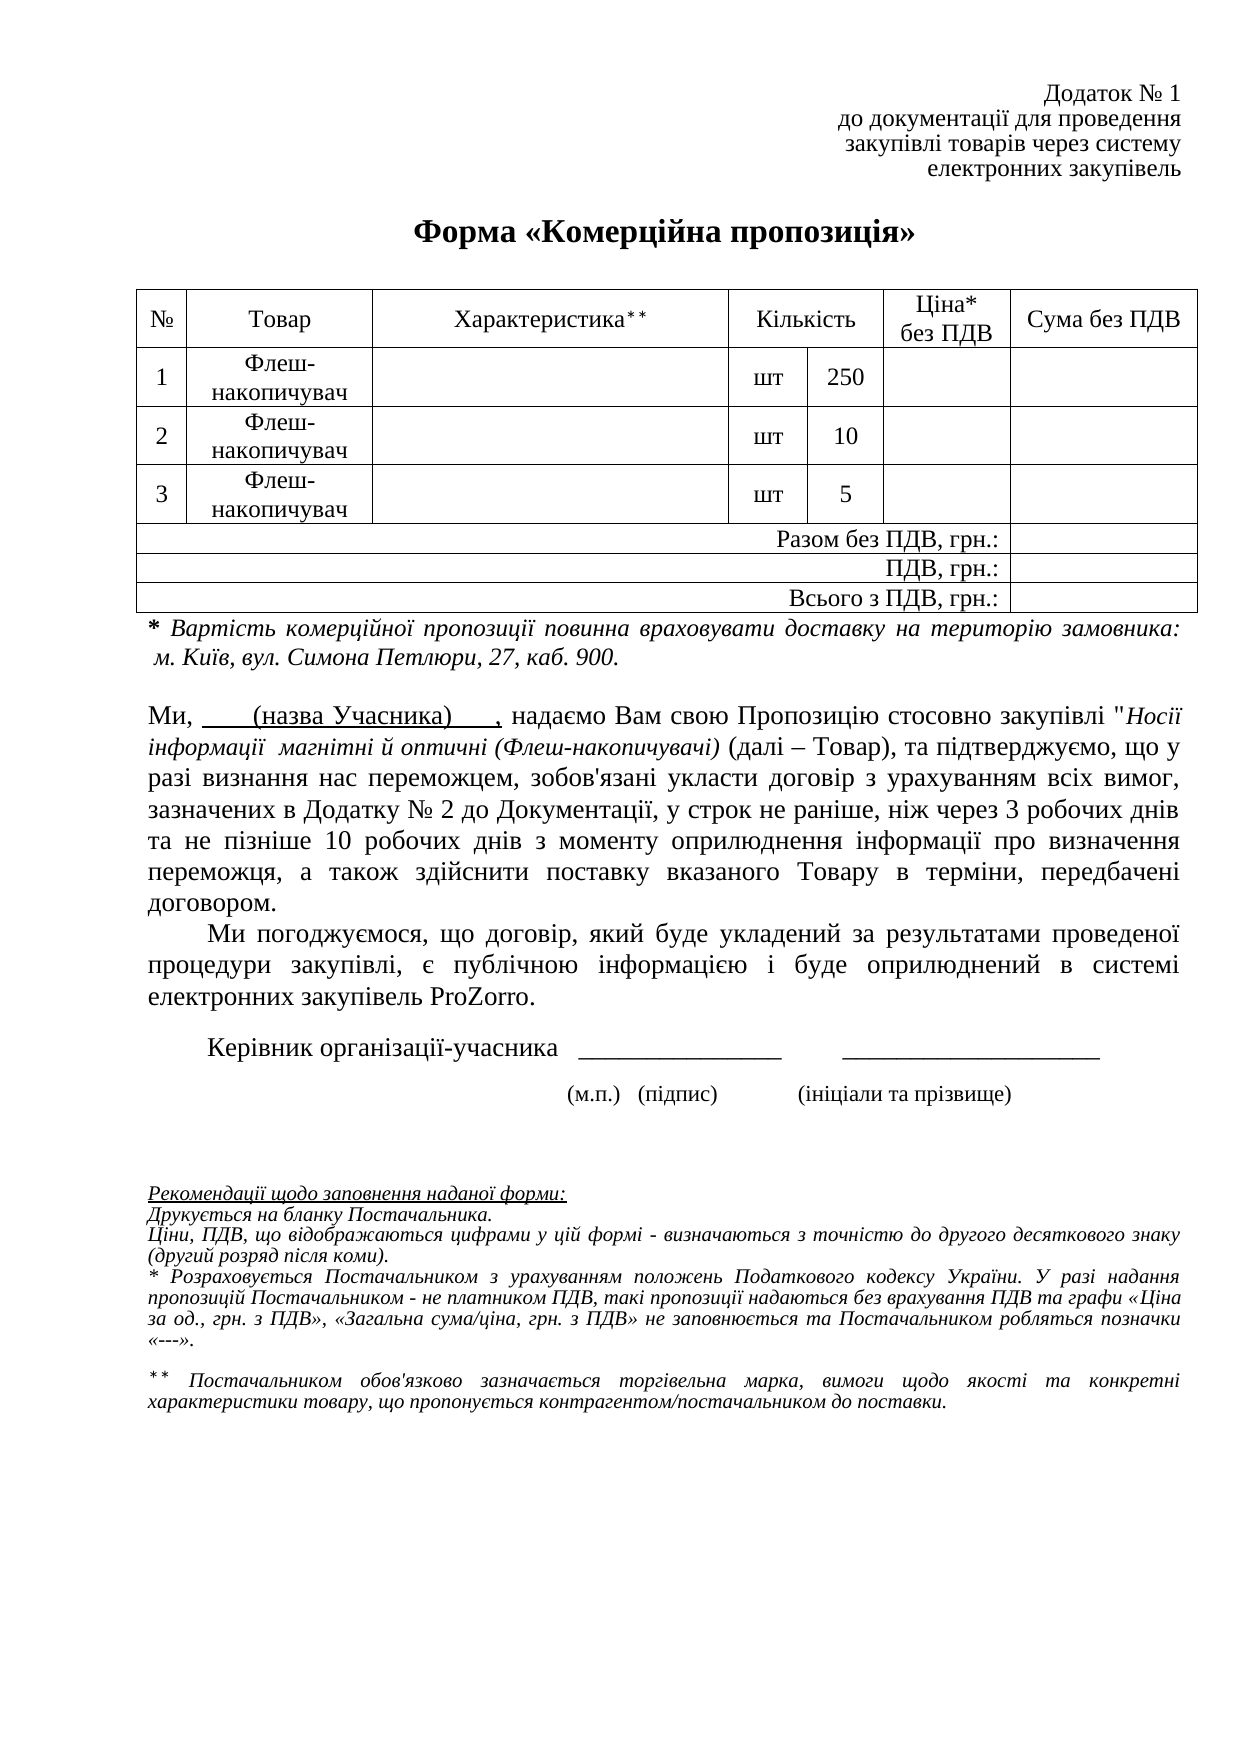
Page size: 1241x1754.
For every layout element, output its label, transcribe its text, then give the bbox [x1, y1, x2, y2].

table_cell Флеш-накопичувач [187, 348, 372, 406]
table_cell [884, 348, 1010, 406]
table_header Товар [187, 290, 372, 347]
table_cell 5 [808, 465, 883, 523]
text * Розраховується Постачальником з урахуванням положень Податкового кодексу України. У разі надання пропозицій Постачальником - не платником ПДВ, такі пропозиції надаються без врахування ПДВ та графи «Ціна за од., грн. з ПДВ», «Загальна сума/ціна, грн. з ПДВ» не заповнюється та Постачальником робляться позначки «---». [148, 1267, 1181, 1350]
table_cell [884, 407, 1010, 464]
table_cell Всього з ПДВ, грн.: [137, 583, 1010, 612]
table_cell [1011, 407, 1197, 464]
text Ми погоджуємося, що договір, який буде укладений за результатами проведеної процедури закупівлі, є публічною інформацією і буде оприлюднений в системі електронних закупівель ProZorro. [148, 917, 1181, 1011]
table_header Кількість [729, 290, 883, 347]
table_cell [884, 465, 1010, 523]
table_cell шт [729, 348, 807, 406]
text (м.п.) (підпис) (ініціали та прізвище) [148, 1080, 1181, 1106]
table_cell [1011, 348, 1197, 406]
text Ми, (назва Учасника) , надаємо Вам свою Пропозицію стосовно закупівлі "Носії інформації магнітні й оптичні (Флеш-накопичувачі) (далі – Товар), та підтверджуємо, що у разі визнання нас переможцем, зобов'язані укласти договір з урахуванням всіх вимог, зазначених в Додатку № 2 до Документації, у строк не раніше, ніж через 3 робочих днів та не пізніше 10 робочих днів з моменту оприлюднення інформації про визначення переможця, а також здійснити поставку вказаного Товару в терміни, передбачені договором. [148, 699, 1181, 917]
table_cell шт [729, 465, 807, 523]
text Друкується на бланку Постачальника. [148, 1204, 1181, 1225]
text електронних закупівель [148, 156, 1181, 181]
text * Вартість комерційної пропозиції повинна враховувати доставку на територію замовника: м. Київ, вул. Симона Петлюри, 27, каб. 900. [148, 613, 1181, 671]
table_cell 1 [137, 348, 186, 406]
table_header Ціна* без ПДВ [884, 290, 1010, 347]
text Рекомендації щодо заповнення наданої форми: [148, 1183, 1181, 1204]
table_header Характеристика** [373, 290, 728, 347]
text до документації для проведення [148, 106, 1181, 131]
table_cell 250 [808, 348, 883, 406]
text ** Постачальником обов'язково зазначається торгівельна марка, вимоги щодо якості та конкретні характеристики товару, що пропонується контрагентом/постачальником до поставки. [148, 1371, 1181, 1413]
table_cell [373, 348, 728, 406]
text Ціни, ПДВ, що відображаються цифрами у цій формі - визначаються з точністю до другого десяткового знаку (другий розряд після коми). [148, 1225, 1181, 1267]
table_cell Разом без ПДВ, грн.: [137, 524, 1010, 552]
table_header Сума без ПДВ [1011, 290, 1197, 347]
table_cell ПДВ, грн.: [137, 554, 1010, 582]
table_cell 10 [808, 407, 883, 464]
text Додаток № 1 [148, 81, 1181, 106]
text Керівник організації-учасника _______________ ___________________ [148, 1032, 1181, 1063]
table_cell шт [729, 407, 807, 464]
table_header № [137, 290, 186, 347]
table_cell [1011, 583, 1197, 612]
table_cell [1011, 554, 1197, 582]
table_cell [373, 465, 728, 523]
table_cell [1011, 465, 1197, 523]
table_cell 3 [137, 465, 186, 523]
text Форма «Комерційна пропозиція» [148, 212, 1181, 250]
table_cell [1011, 524, 1197, 552]
table_cell Флеш-накопичувач [187, 465, 372, 523]
table_cell 2 [137, 407, 186, 464]
table_cell Флеш-накопичувач [187, 407, 372, 464]
text закупівлі товарів через систему [148, 131, 1181, 156]
table_cell [373, 407, 728, 464]
